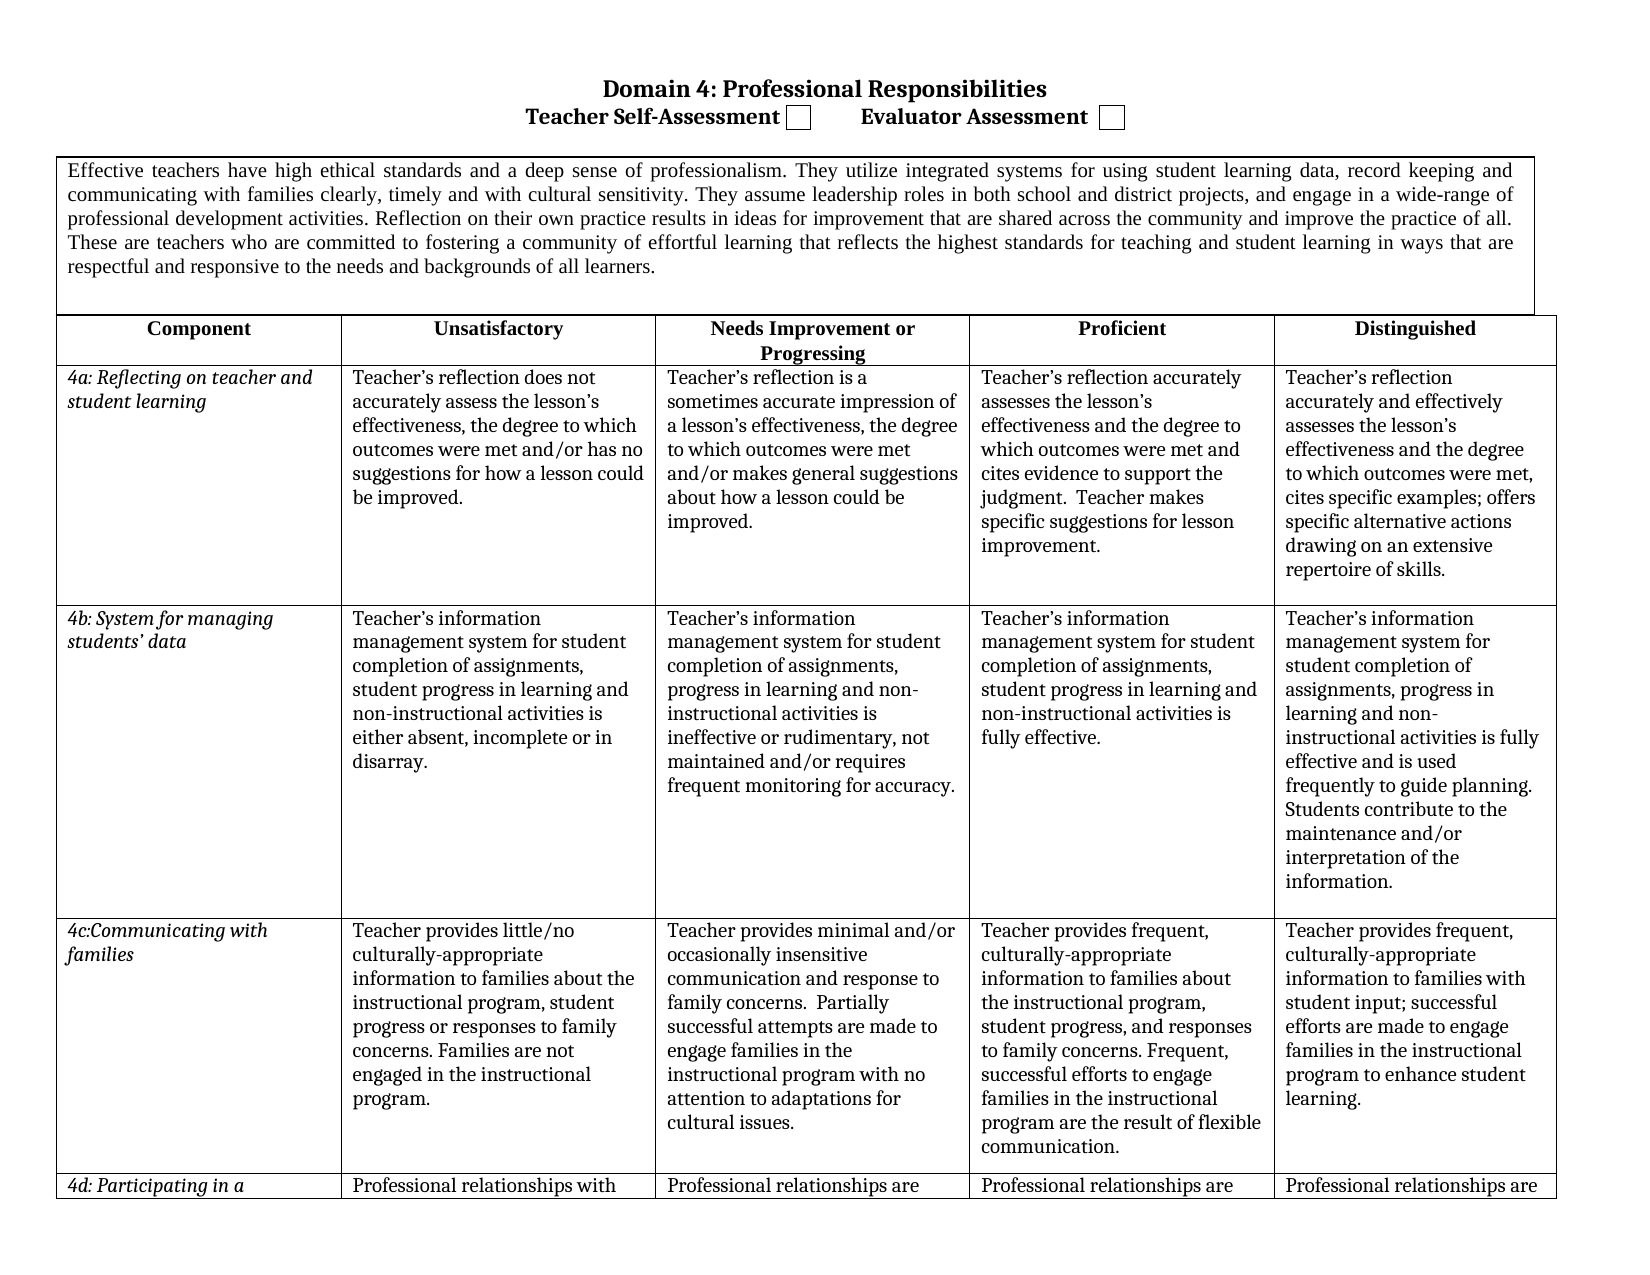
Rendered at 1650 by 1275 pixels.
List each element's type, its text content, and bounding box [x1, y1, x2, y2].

text Domain 4: Professional Responsibilities [75, 75, 1575, 104]
table_header Proficient [970, 316, 1274, 364]
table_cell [656, 1174, 969, 1197]
table_cell Teacher’s reflection is a sometimes accurate impression of a lesson’s effectiveness, the degree to which outcomes were met and/or makes general suggestions about how a lesson could be improved. [656, 366, 969, 605]
table_cell Teacher provides frequent, culturally-appropriate information to families with student input; successful efforts are made to engage families in the instructional program to enhance student learning. [1275, 919, 1556, 1172]
table_cell Teacher provides minimal and/or occasionally insensitive communication and response to family concerns. Partially successful attempts are made to engage families in the instructional program with no attention to adaptations for cultural issues. [656, 919, 969, 1172]
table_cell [970, 1174, 1274, 1197]
table_cell 4b: System for managing students’ data [57, 606, 341, 918]
table_cell Teacher provides little/no culturally-appropriate information to families about the instructional program, student progress or responses to family concerns. Families are not engaged in the instructional program. [342, 919, 655, 1172]
table_header Needs Improvement or Progressing [656, 316, 969, 364]
text Teacher Self-Assessment Evaluator Assessment [75, 104, 1575, 130]
table_cell Teacher’s reflection accurately assesses the lesson’s effectiveness and the degree to which outcomes were met and cites evidence to support the judgment. Teacher makes specific suggestions for lesson improvement. [970, 366, 1274, 605]
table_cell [57, 1174, 341, 1197]
table_cell Teacher’s information management system for student completion of assignments, student progress in learning and non-instructional activities is either absent, incomplete or in disarray. [342, 606, 655, 918]
table_header Effective teachers have high ethical standards and a deep sense of professionalism. They utilize integrated systems for using student learning data, record keeping and communicating with families clearly, timely and with cultural sensitivity. They assume leadership roles in both school and district projects, and engage in a wide-range of professional development activities. Reflection on their own practice results in ideas for improvement that are shared across the community and improve the practice of all. These are teachers who are committed to fostering a community of effortful learning that reflects the highest standards for teaching and student learning in ways that are respectful and responsive to the needs and backgrounds of all learners. [57, 158, 1534, 314]
table_cell Teacher provides frequent, culturally-appropriate information to families about the instructional program, student progress, and responses to family concerns. Frequent, successful efforts to engage families in the instructional program are the result of flexible communication. [970, 919, 1274, 1172]
table_cell Teacher’s information management system for student completion of assignments, progress in learning and non-instructional activities is fully effective and is used frequently to guide planning. Students contribute to the maintenance and/or interpretation of the information. [1275, 606, 1556, 918]
table_cell 4a: Reflecting on teacher and student learning [57, 366, 341, 605]
table_cell Teacher’s reflection does not accurately assess the lesson’s effectiveness, the degree to which outcomes were met and/or has no suggestions for how a lesson could be improved. [342, 366, 655, 605]
table_header Component [57, 316, 341, 364]
table_header Distinguished [1275, 316, 1556, 364]
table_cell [1275, 1174, 1556, 1197]
table_cell Teacher’s information management system for student completion of assignments, student progress in learning and non-instructional activities is fully effective. [970, 606, 1274, 918]
table_cell Teacher’s reflection accurately and effectively assesses the lesson’s effectiveness and the degree to which outcomes were met, cites specific examples; offers specific alternative actions drawing on an extensive repertoire of skills. [1275, 366, 1556, 605]
table_cell 4c:Communicating with families [57, 919, 341, 1172]
table_cell Teacher’s information management system for student completion of assignments, progress in learning and non-instructional activities is ineffective or rudimentary, not maintained and/or requires frequent monitoring for accuracy. [656, 606, 969, 918]
table_header Unsatisfactory [342, 316, 655, 364]
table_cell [342, 1174, 655, 1197]
